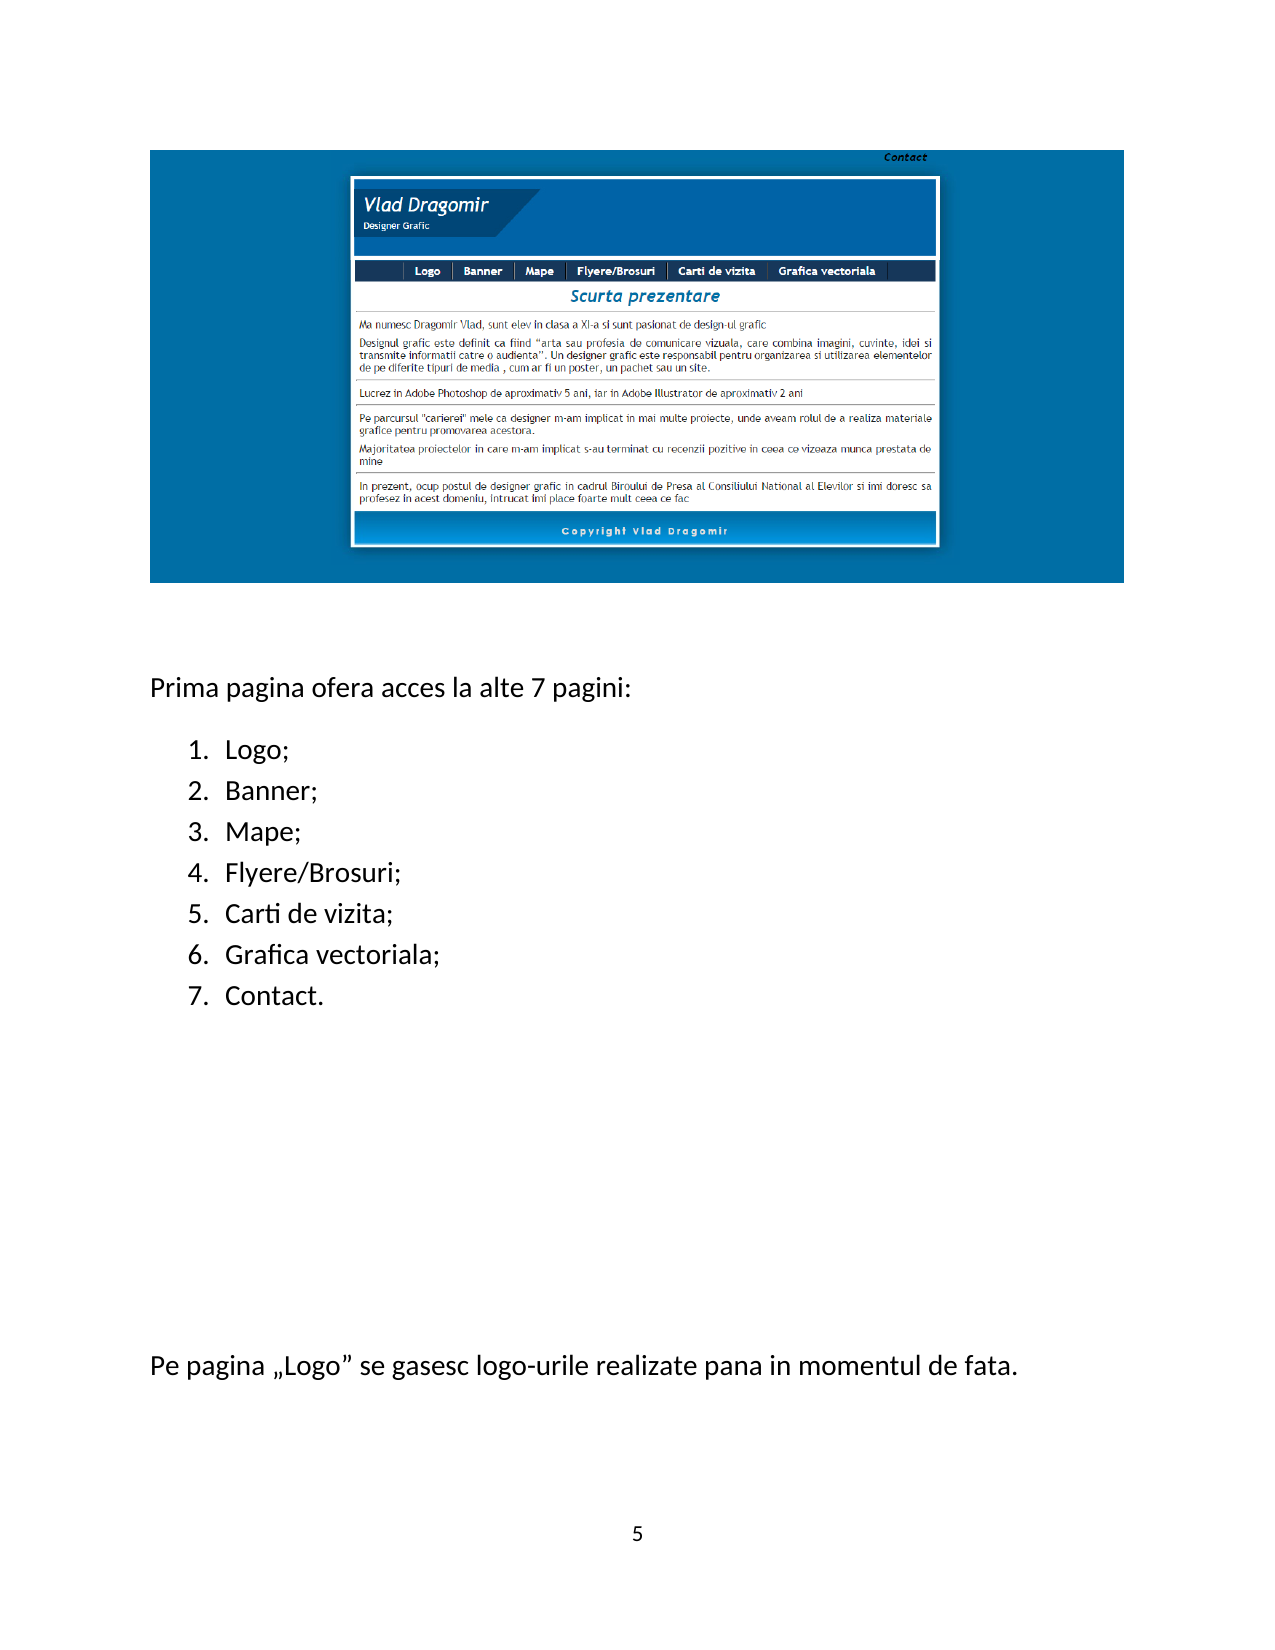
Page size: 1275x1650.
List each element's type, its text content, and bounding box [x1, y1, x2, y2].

list Carti de vizita; [187, 895, 1125, 930]
list Grafica vectoriala; [187, 936, 1125, 971]
list Contact. [187, 977, 1125, 1012]
text Pe pagina „Logo” se gasesc logo-urile realizate pana in momentul de fata. [150, 1347, 1125, 1383]
picture [351, 177, 940, 547]
list Logo; [187, 731, 1125, 767]
list Banner; [187, 772, 1125, 808]
list Mape; [187, 813, 1125, 848]
text Prima pagina ofera acces la alte 7 pagini: [150, 669, 1125, 705]
list Flyere/Brosuri; [187, 854, 1125, 889]
